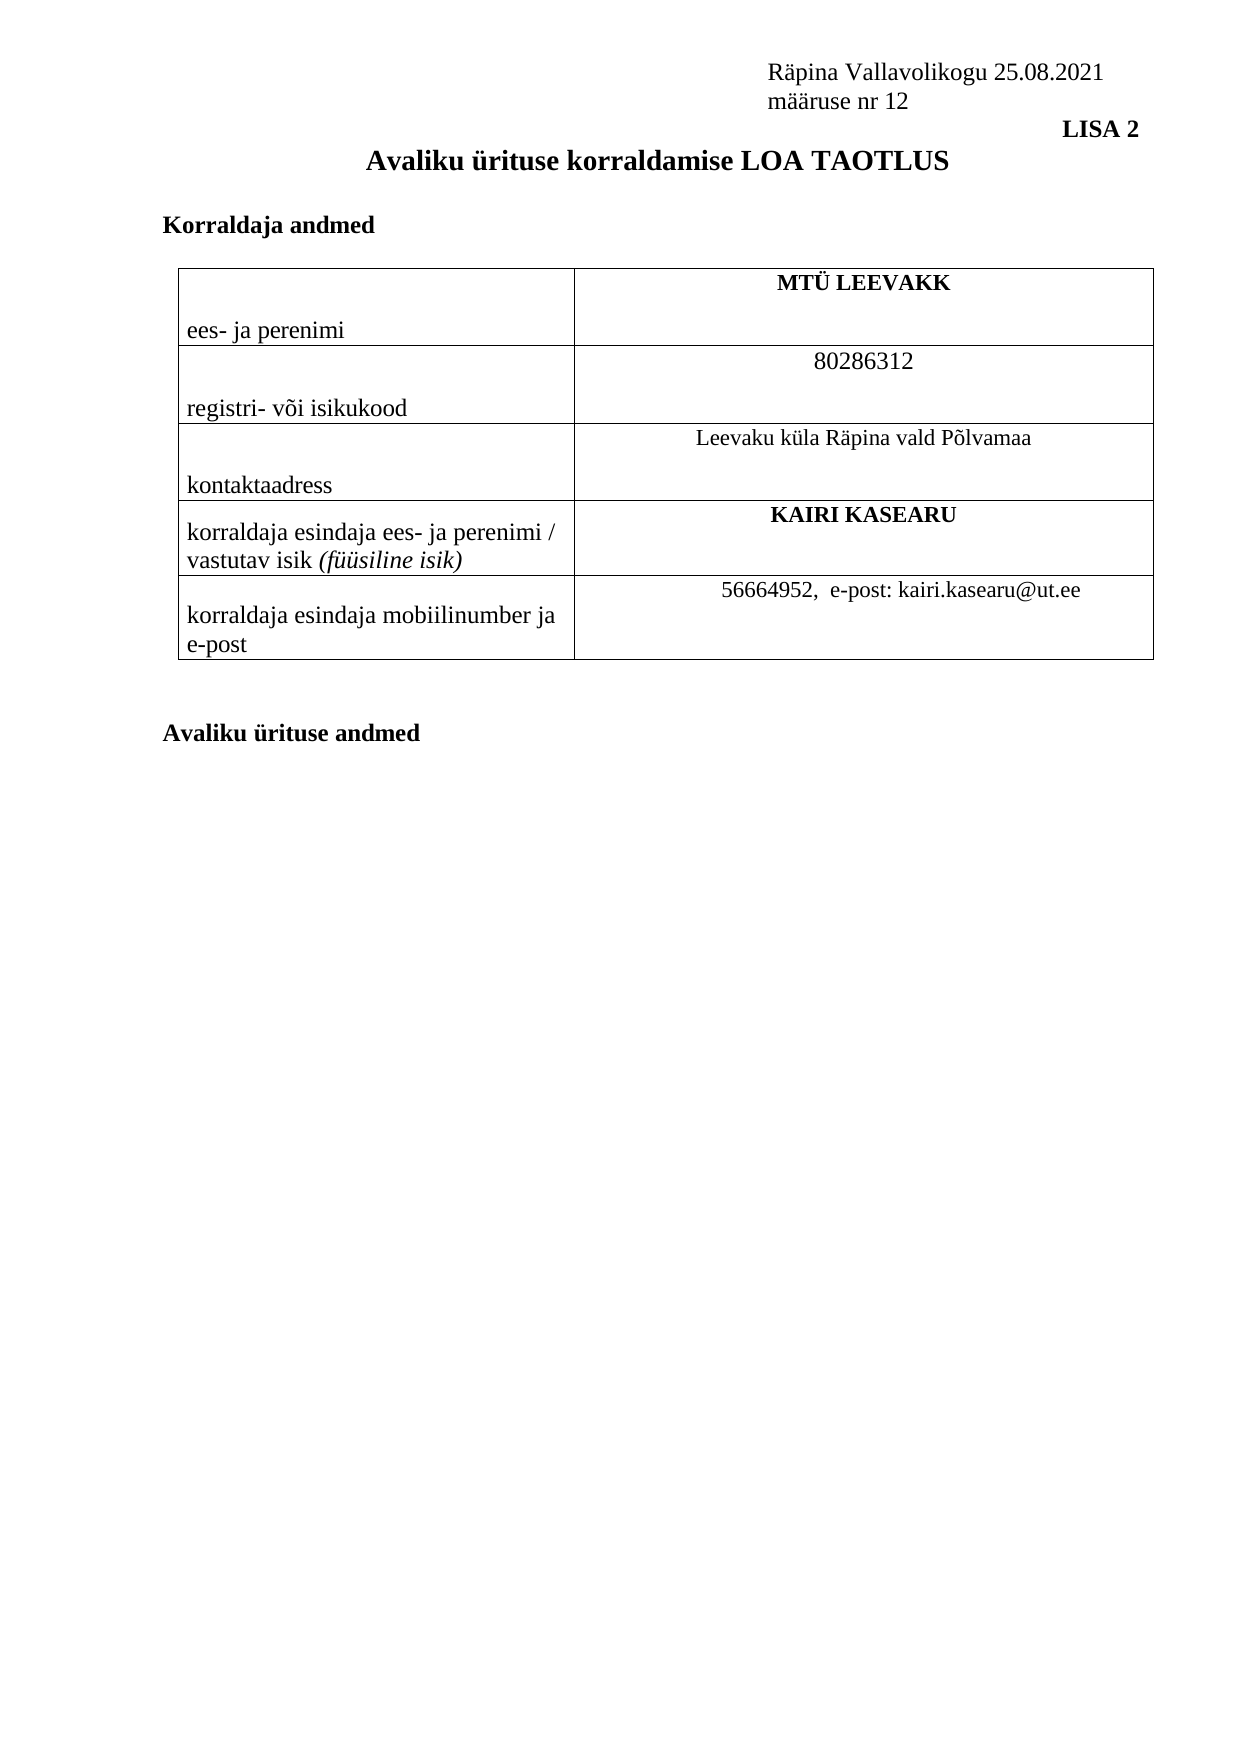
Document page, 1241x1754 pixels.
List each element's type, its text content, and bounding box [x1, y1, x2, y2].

subtitle LISA 2 [1061, 114, 1141, 143]
table_cell korraldaja esindaja mobiilinumber ja e-post [179, 576, 574, 659]
table_header ees- ja perenimi [179, 269, 574, 345]
title Avaliku ürituse korraldamise LOA TAOTLUS [174, 143, 1141, 177]
text määruse nr 12 [767, 86, 1163, 114]
table_cell Leevaku küla Räpina vald Põlvamaa [575, 424, 1153, 500]
text Avaliku ürituse andmed [162, 718, 1163, 747]
table_cell 56664952, e-post: kairi.kasearu@ut.ee [575, 576, 1153, 659]
subtitle Korraldaja andmed [162, 211, 1163, 239]
table_cell KAIRI KASEARU [575, 501, 1153, 575]
text Räpina Vallavolikogu 25.08.2021 [767, 57, 1163, 86]
table_cell registri- või isikukood [179, 346, 574, 422]
table_cell 80286312 [575, 346, 1153, 422]
table_cell korraldaja esindaja ees- ja perenimi / vastutav isik (füüsiline isik) [179, 501, 574, 575]
table_header MTÜ LEEVAKK [575, 269, 1153, 345]
table_cell kontaktaadress [179, 424, 574, 500]
